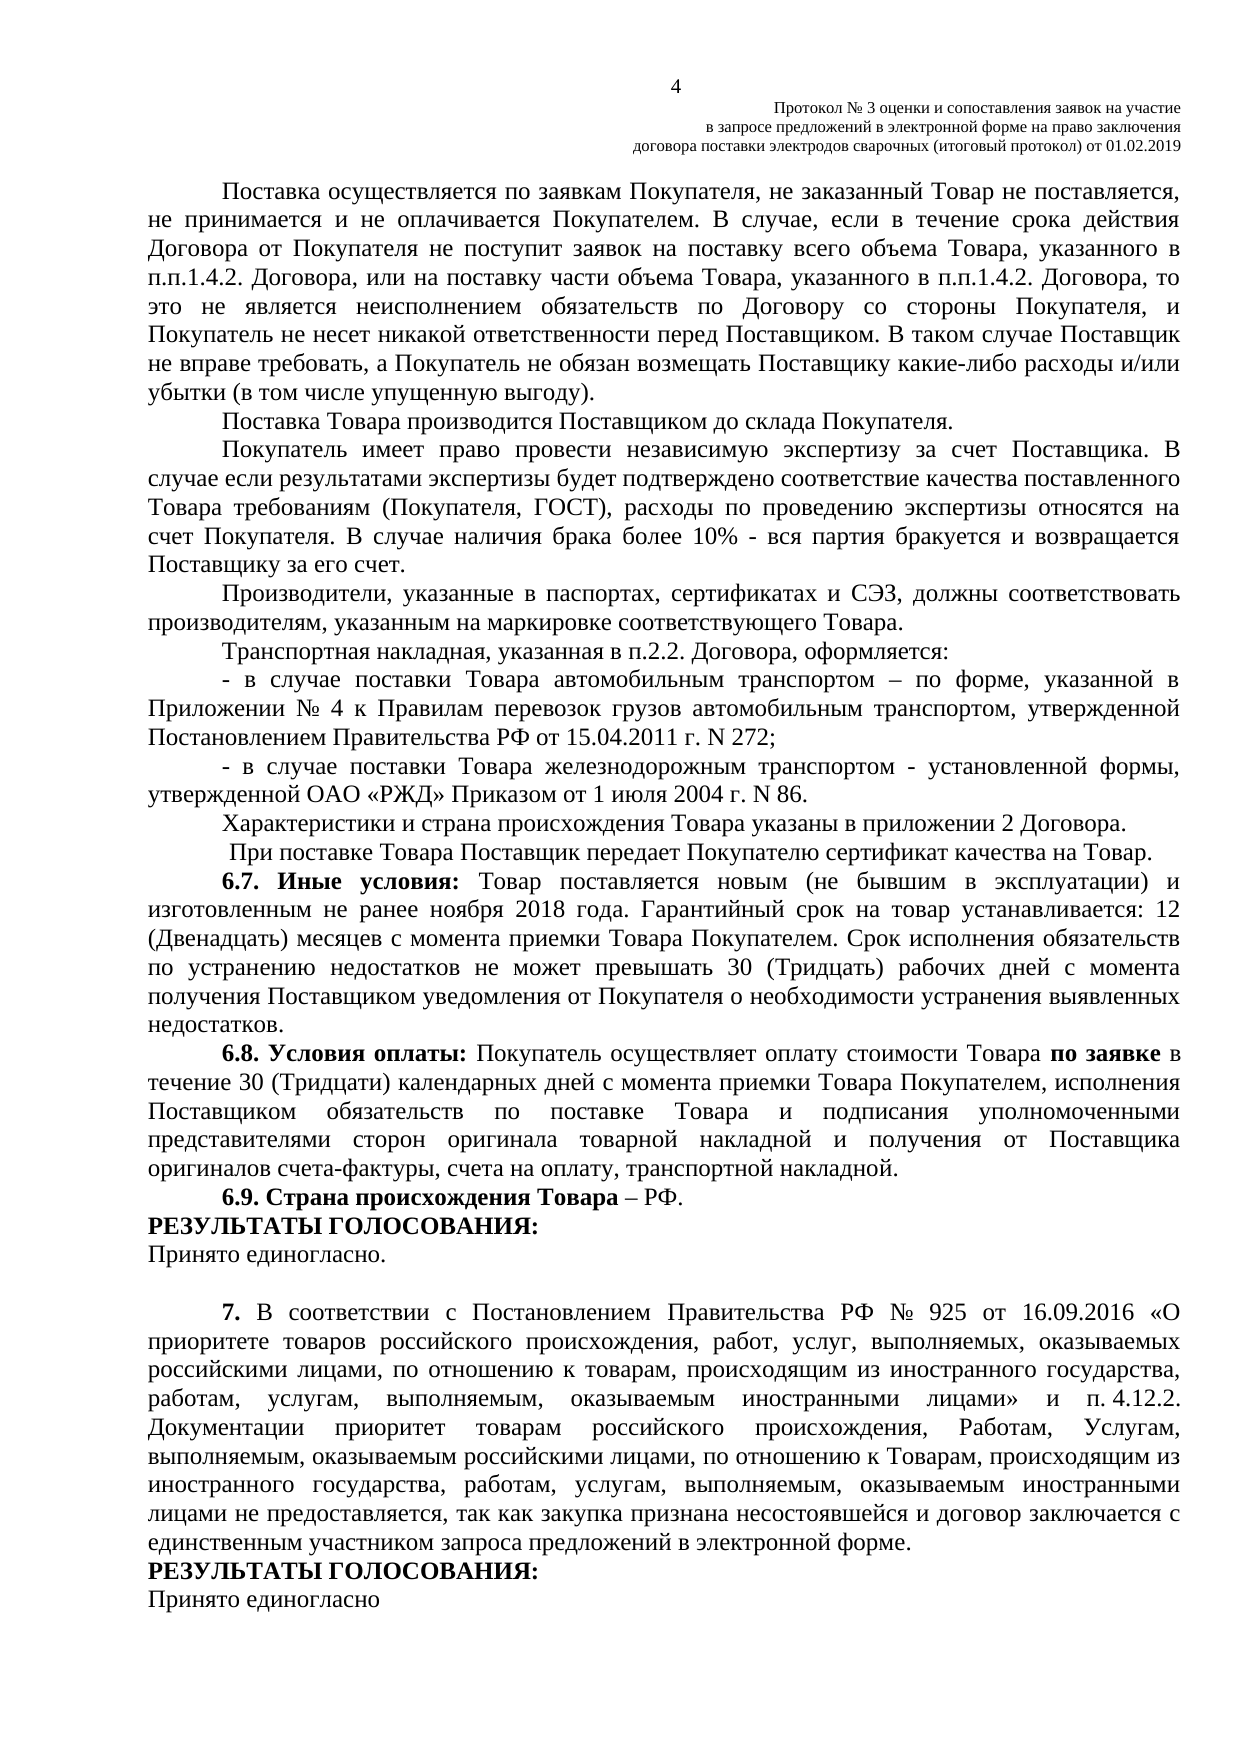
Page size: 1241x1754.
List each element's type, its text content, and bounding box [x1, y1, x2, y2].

text Транспортная накладная, указанная в п.2.2. Договора, оформляется: [148, 636, 1181, 664]
text Поставка осуществляется по заявкам Покупателя, не заказанный Товар не поставляется, не принимается и не оплачивается Покупателем. В случае, если в течение срока действия Договора от Покупателя не поступит заявок на поставку всего объема Товара, указанного в п.п.1.4.2. Договора, или на поставку части объема Товара, указанного в п.п.1.4.2. Договора, то это не является неисполнением обязательств по Договору со стороны Покупателя, и Покупатель не несет никакой ответственности перед Поставщиком. В таком случае Поставщик не вправе требовать, а Покупатель не обязан возмещать Поставщику какие-либо расходы и/или убытки (в том числе упущенную выгоду). [148, 176, 1181, 406]
text - в случае поставки Товара автомобильным транспортом – по форме, указанной в Приложении № 4 к Правилам перевозок грузов автомобильным транспортом, утвержденной Постановлением Правительства РФ от 15.04.2011 г. N 272; [148, 664, 1181, 751]
text РЕЗУЛЬТАТЫ ГОЛОСОВАНИЯ: [148, 1211, 1181, 1239]
text При поставке Товара Поставщик передает Покупателю сертификат качества на Товар. [148, 837, 1181, 866]
text Характеристики и страна происхождения Товара указаны в приложении 2 Договора. [148, 808, 1181, 837]
text 7. В соответствии с Постановлением Правительства РФ № 925 от 16.09.2016 «О приоритете товаров российского происхождения, работ, услуг, выполняемых, оказываемых российскими лицами, по отношению к товарам, происходящим из иностранного государства, работам, услугам, выполняемым, оказываемым иностранными лицами» и п. 4.12.2. Документации приоритет товарам российского происхождения, Работам, Услугам, выполняемым, оказываемым российскими лицами, по отношению к Товарам, происходящим из иностранного государства, работам, услугам, выполняемым, оказываемым иностранными лицами не предоставляется, так как закупка признана несостоявшейся и договор заключается с единственным участником запроса предложений в электронной форме. [148, 1297, 1181, 1556]
text 6.7. Иные условия: Товар поставляется новым (не бывшим в эксплуатации) и изготовленным не ранее ноября 2018 года. Гарантийный срок на товар устанавливается: 12 (Двенадцать) месяцев с момента приемки Товара Покупателем. Срок исполнения обязательств по устранению недостатков не может превышать 30 (Тридцать) рабочих дней с момента получения Поставщиком уведомления от Покупателя о необходимости устранения выявленных недостатков. [148, 866, 1181, 1038]
text 6.8. Условия оплаты: Покупатель осуществляет оплату стоимости Товара по заявке в течение 30 (Тридцати) календарных дней с момента приемки Товара Покупателем, исполнения Поставщиком обязательств по поставке Товара и подписания уполномоченными представителями сторон оригинала товарной накладной и получения от Поставщика оригиналов счета-фактуры, счета на оплату, транспортной накладной. [148, 1038, 1181, 1182]
text 6.9. Страна происхождения Товара – РФ. [148, 1182, 1181, 1211]
text Покупатель имеет право провести независимую экспертизу за счет Поставщика. В случае если результатами экспертизы будет подтверждено соответствие качества поставленного Товара требованиям (Покупателя, ГОСТ), расходы по проведению экспертизы относятся на счет Покупателя. В случае наличия брака более 10% - вся партия бракуется и возвращается Поставщику за его счет. [148, 434, 1181, 578]
text Принято единогласно. [148, 1239, 1181, 1268]
text Принято единогласно [148, 1584, 1181, 1613]
text Поставка Товара производится Поставщиком до склада Покупателя. [148, 406, 1181, 434]
text - в случае поставки Товара железнодорожным транспортом - установленной формы, утвержденной ОАО «РЖД» Приказом от 1 июля 2004 г. N 86. [148, 751, 1181, 808]
text РЕЗУЛЬТАТЫ ГОЛОСОВАНИЯ: [148, 1556, 1181, 1584]
text Производители, указанные в паспортах, сертификатах и СЭЗ, должны соответствовать производителям, указанным на маркировке соответствующего Товара. [148, 578, 1181, 636]
